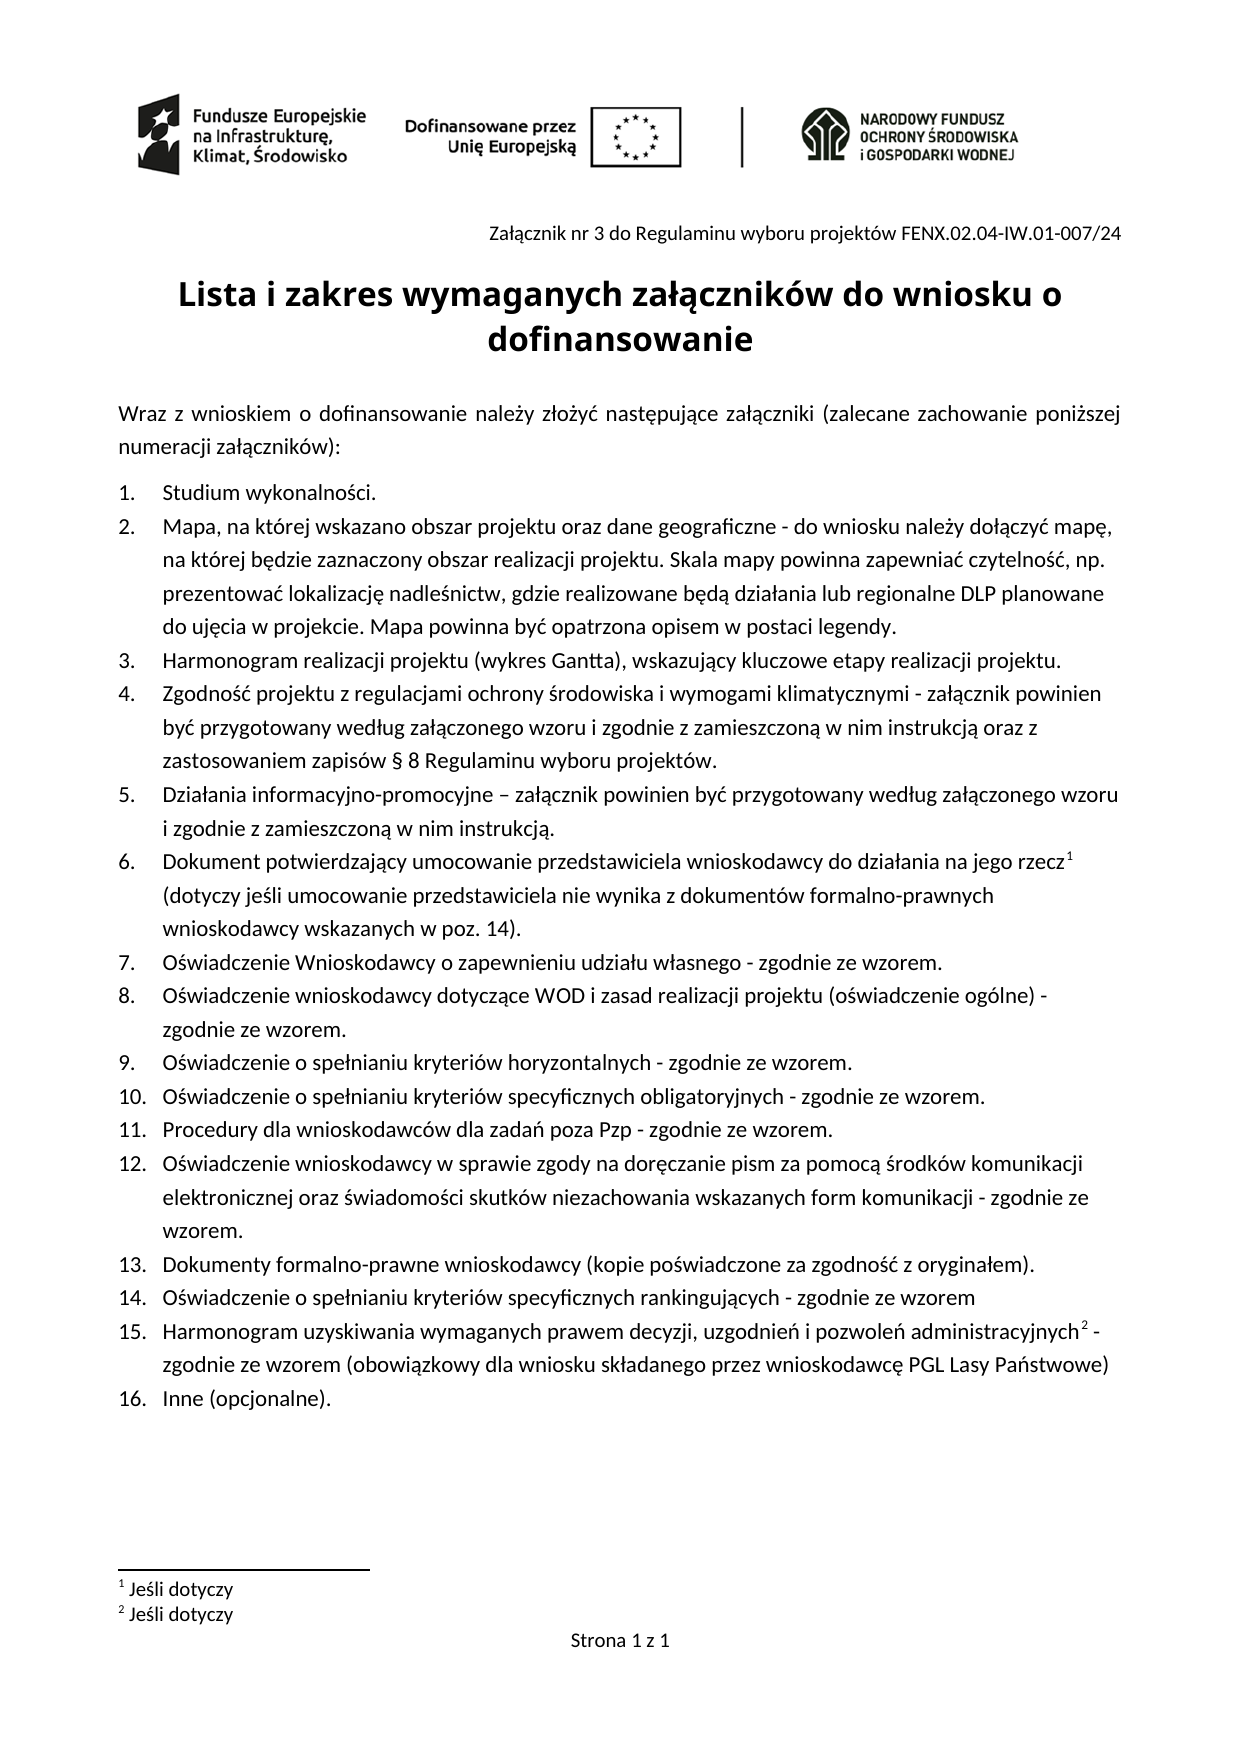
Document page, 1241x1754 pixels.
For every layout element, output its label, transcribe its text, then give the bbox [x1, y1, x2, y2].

list Oświadczenie o spełnianiu kryteriów specyficznych rankingujących - zgodnie ze wzorem [118, 1283, 1122, 1311]
list Oświadczenie o spełnianiu kryteriów horyzontalnych - zgodnie ze wzorem. [118, 1048, 1122, 1077]
list Dokument potwierdzający umocowanie przedstawiciela wnioskodawcy do działania na jego rzecz (dotyczy jeśli umocowanie przedstawiciela nie wynika z dokumentów formalno-prawnych wnioskodawcy wskazanych w poz. 14). [118, 847, 1122, 942]
list Dokumenty formalno-prawne wnioskodawcy (kopie poświadczone za zgodność z oryginałem). [118, 1250, 1122, 1278]
list Oświadczenie wnioskodawcy w sprawie zgody na doręczanie pism za pomocą środków komunikacji elektronicznej oraz świadomości skutków niezachowania wskazanych form komunikacji - zgodnie ze wzorem. [118, 1149, 1122, 1244]
text Wraz z wnioskiem o dofinansowanie należy złożyć następujące załączniki (zalecane zachowanie poniższej numeracji załączników): [118, 399, 1122, 460]
list Oświadczenie o spełnianiu kryteriów specyficznych obligatoryjnych - zgodnie ze wzorem. [118, 1082, 1122, 1110]
list Studium wykonalności. [118, 478, 1122, 506]
picture [118, 73, 1062, 195]
list Zgodność projektu z regulacjami ochrony środowiska i wymogami klimatycznymi - załącznik powinien być przygotowany według załączonego wzoru i zgodnie z zamieszczoną w nim instrukcją oraz z zastosowaniem zapisów § 8 Regulaminu wyboru projektów. [118, 679, 1122, 775]
list Mapa, na której wskazano obszar projektu oraz dane geograficzne - do wniosku należy dołączyć mapę, na której będzie zaznaczony obszar realizacji projektu. Skala mapy powinna zapewniać czytelność, np. prezentować lokalizację nadleśnictw, gdzie realizowane będą działania lub regionalne DLP planowane do ujęcia w projekcie. Mapa powinna być opatrzona opisem w postaci legendy. [118, 512, 1122, 641]
subtitle Lista i zakres wymaganych załączników do wniosku o dofinansowanie [118, 270, 1122, 361]
list Inne (opcjonalne). [118, 1384, 1122, 1412]
list Oświadczenie Wnioskodawcy o zapewnieniu udziału własnego - zgodnie ze wzorem. [118, 948, 1122, 976]
list Załącznik nr 3 do Regulaminu wyboru projektów FENX.02.04-IW.01-007/24 [162, 220, 1122, 245]
list Harmonogram realizacji projektu (wykres Gantta), wskazujący kluczowe etapy realizacji projektu. [118, 646, 1122, 674]
list Procedury dla wnioskodawców dla zadań poza Pzp - zgodnie ze wzorem. [118, 1116, 1122, 1144]
list Oświadczenie wnioskodawcy dotyczące WOD i zasad realizacji projektu (oświadczenie ogólne) - zgodnie ze wzorem. [118, 981, 1122, 1043]
list Działania informacyjno-promocyjne – załącznik powinien być przygotowany według załączonego wzoru i zgodnie z zamieszczoną w nim instrukcją. [118, 780, 1122, 842]
list Harmonogram uzyskiwania wymaganych prawem decyzji, uzgodnień i pozwoleń administracyjnych - zgodnie ze wzorem (obowiązkowy dla wniosku składanego przez wnioskodawcę PGL Lasy Państwowe) [118, 1317, 1122, 1378]
